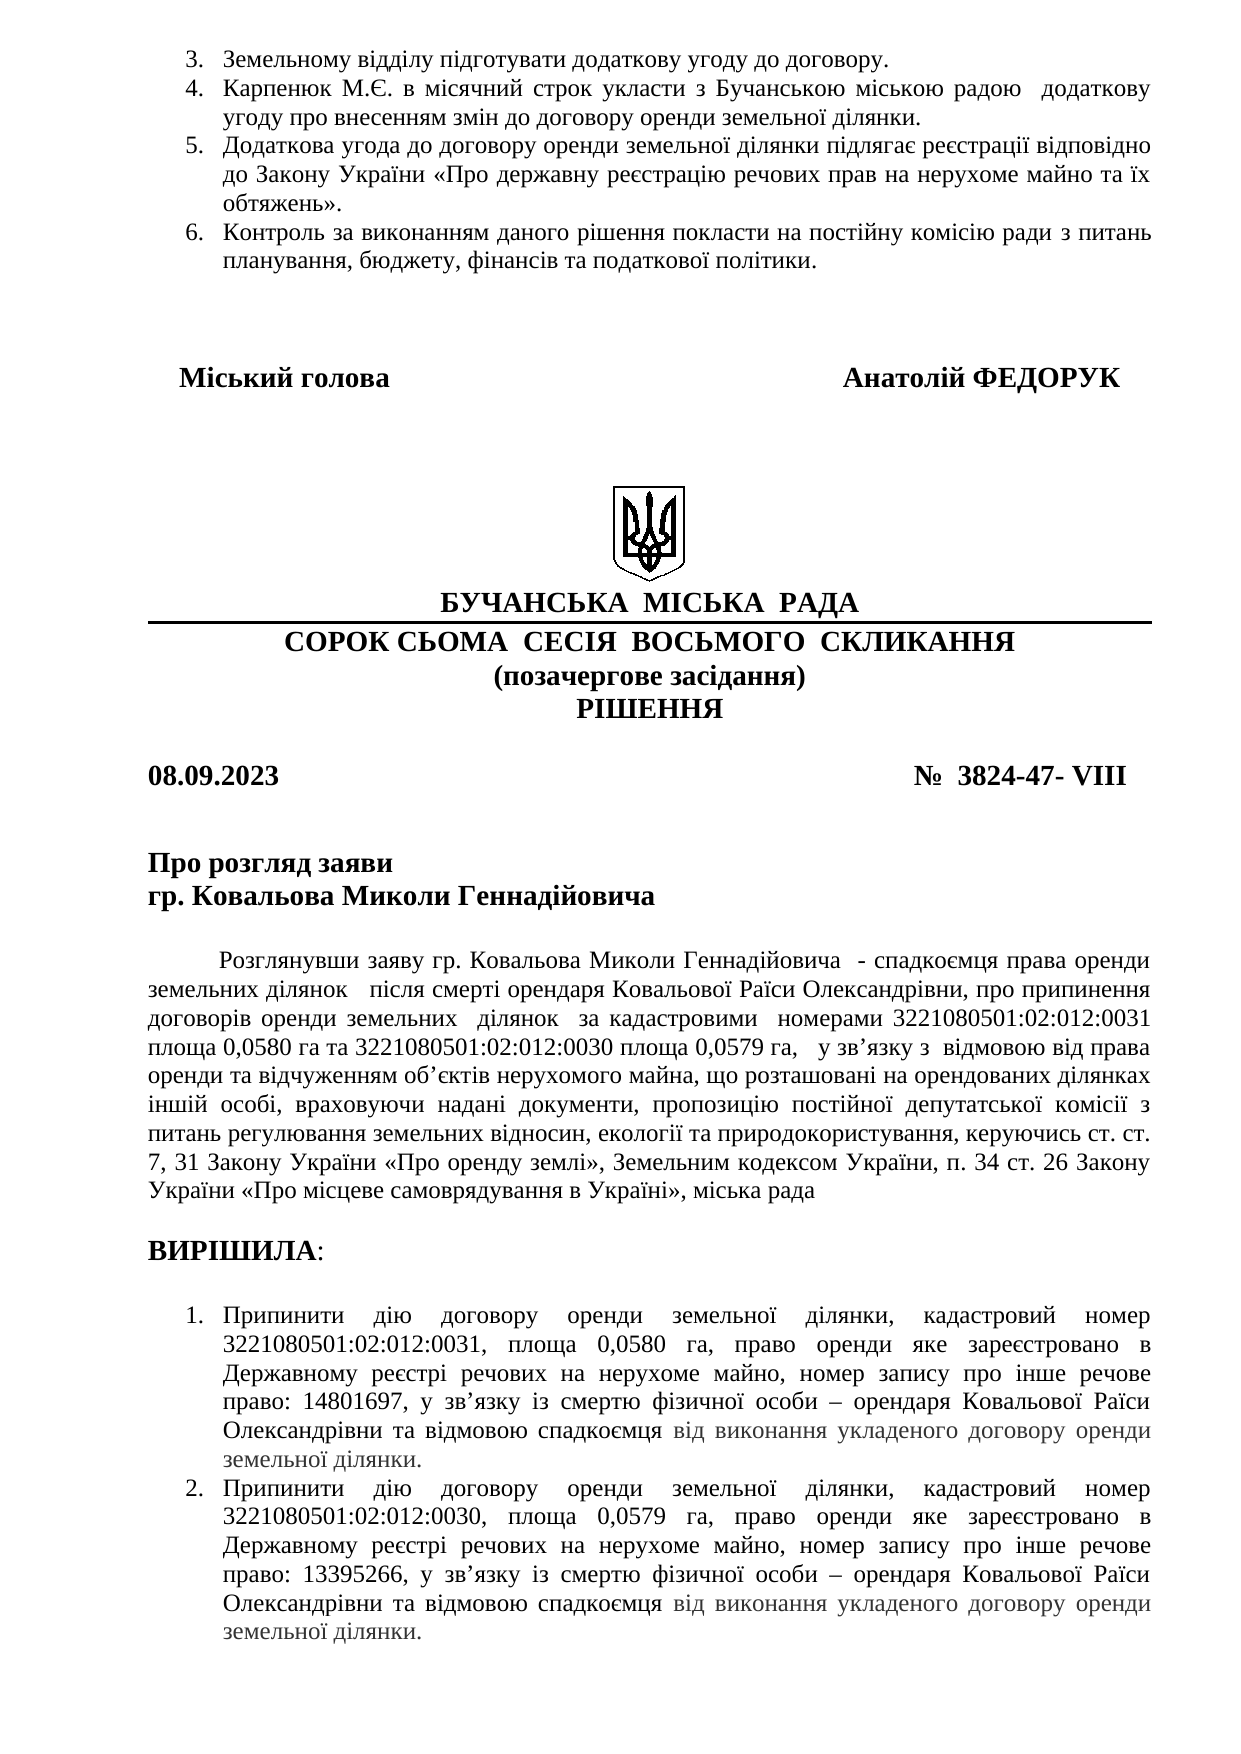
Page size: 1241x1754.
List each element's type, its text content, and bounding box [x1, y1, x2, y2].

text ВИРІШИЛА: [148, 1233, 1152, 1267]
text РІШЕННЯ [148, 691, 1152, 725]
text Міський голова Анатолій ФЕДОРУК [148, 361, 1152, 394]
text гр. Ковальова Миколи Геннадійовича [148, 878, 1152, 912]
text 08.09.2023 № 3824-47- VІІІ [148, 758, 1152, 792]
text БУЧАНСЬКА МІСЬКА РАДА [148, 585, 1152, 621]
text Розглянувши заяву гр. Ковальова Миколи Геннадійовича - спадкоємця права оренди земельних ділянок після смерті орендаря Ковальової Раїси Олександрівни, про припинення договорів оренди земельних ділянок за кадастровими номерами 3221080501:02:012:0031 площа 0,0580 га та 3221080501:02:012:0030 площа 0,0579 га, у зв’язку з відмовою від права оренди та відчуженням об’єктів нерухомого майна, що розташовані на орендованих ділянках іншій особі, враховуючи надані документи, пропозицію постійної депутатської комісії з питань регулювання земельних відносин, екології та природокористування, керуючись ст. ст. 7, 31 Закону України «Про оренду землі», Земельним кодексом України, п. 34 ст. 26 Закону України «Про місцеве самоврядування в Україні», міська рада [148, 946, 1152, 1204]
list Контроль за виконанням даного рішення покласти на постійну комісію ради з питань планування, бюджету, фінансів та податкової політики. [185, 217, 1152, 274]
text (позачергове засідання) [148, 658, 1152, 691]
list Припинити дію договору оренди земельної ділянки, кадастровий номер 3221080501:02:012:0031, площа 0,0580 га, право оренди яке зареєстровано в Державному реєстрі речових на нерухоме майно, номер запису про інше речове право: 14801697, у зв’язку із смертю фізичної особи – орендаря Ковальової Раїси Олександрівни та відмовою спадкоємця від виконання укладеного договору оренди земельної ділянки. [185, 1300, 1152, 1473]
list Припинити дію договору оренди земельної ділянки, кадастровий номер 3221080501:02:012:0030, площа 0,0579 га, право оренди яке зареєстровано в Державному реєстрі речових на нерухоме майно, номер запису про інше речове право: 13395266, у зв’язку із смертю фізичної особи – орендаря Ковальової Раїси Олександрівни та відмовою спадкоємця від виконання укладеного договору оренди земельної ділянки. [185, 1473, 1152, 1645]
list Додаткова угода до договору оренди земельної ділянки підлягає реєстрації відповідно до Закону України «Про державну реєстрацію речових прав на нерухоме майно та їх обтяжень». [185, 131, 1152, 217]
list Карпенюк М.Є. в місячний строк укласти з Бучанською міською радою додаткову угоду про внесенням змін до договору оренди земельної ділянки. [185, 73, 1152, 131]
text СОРОК СЬОМА СЕСІЯ ВОСЬМОГО СКЛИКАННЯ [148, 624, 1152, 658]
list Земельному відділу підготувати додаткову угоду до договору. [185, 44, 1152, 73]
text Про розгляд заяви [148, 845, 1152, 878]
